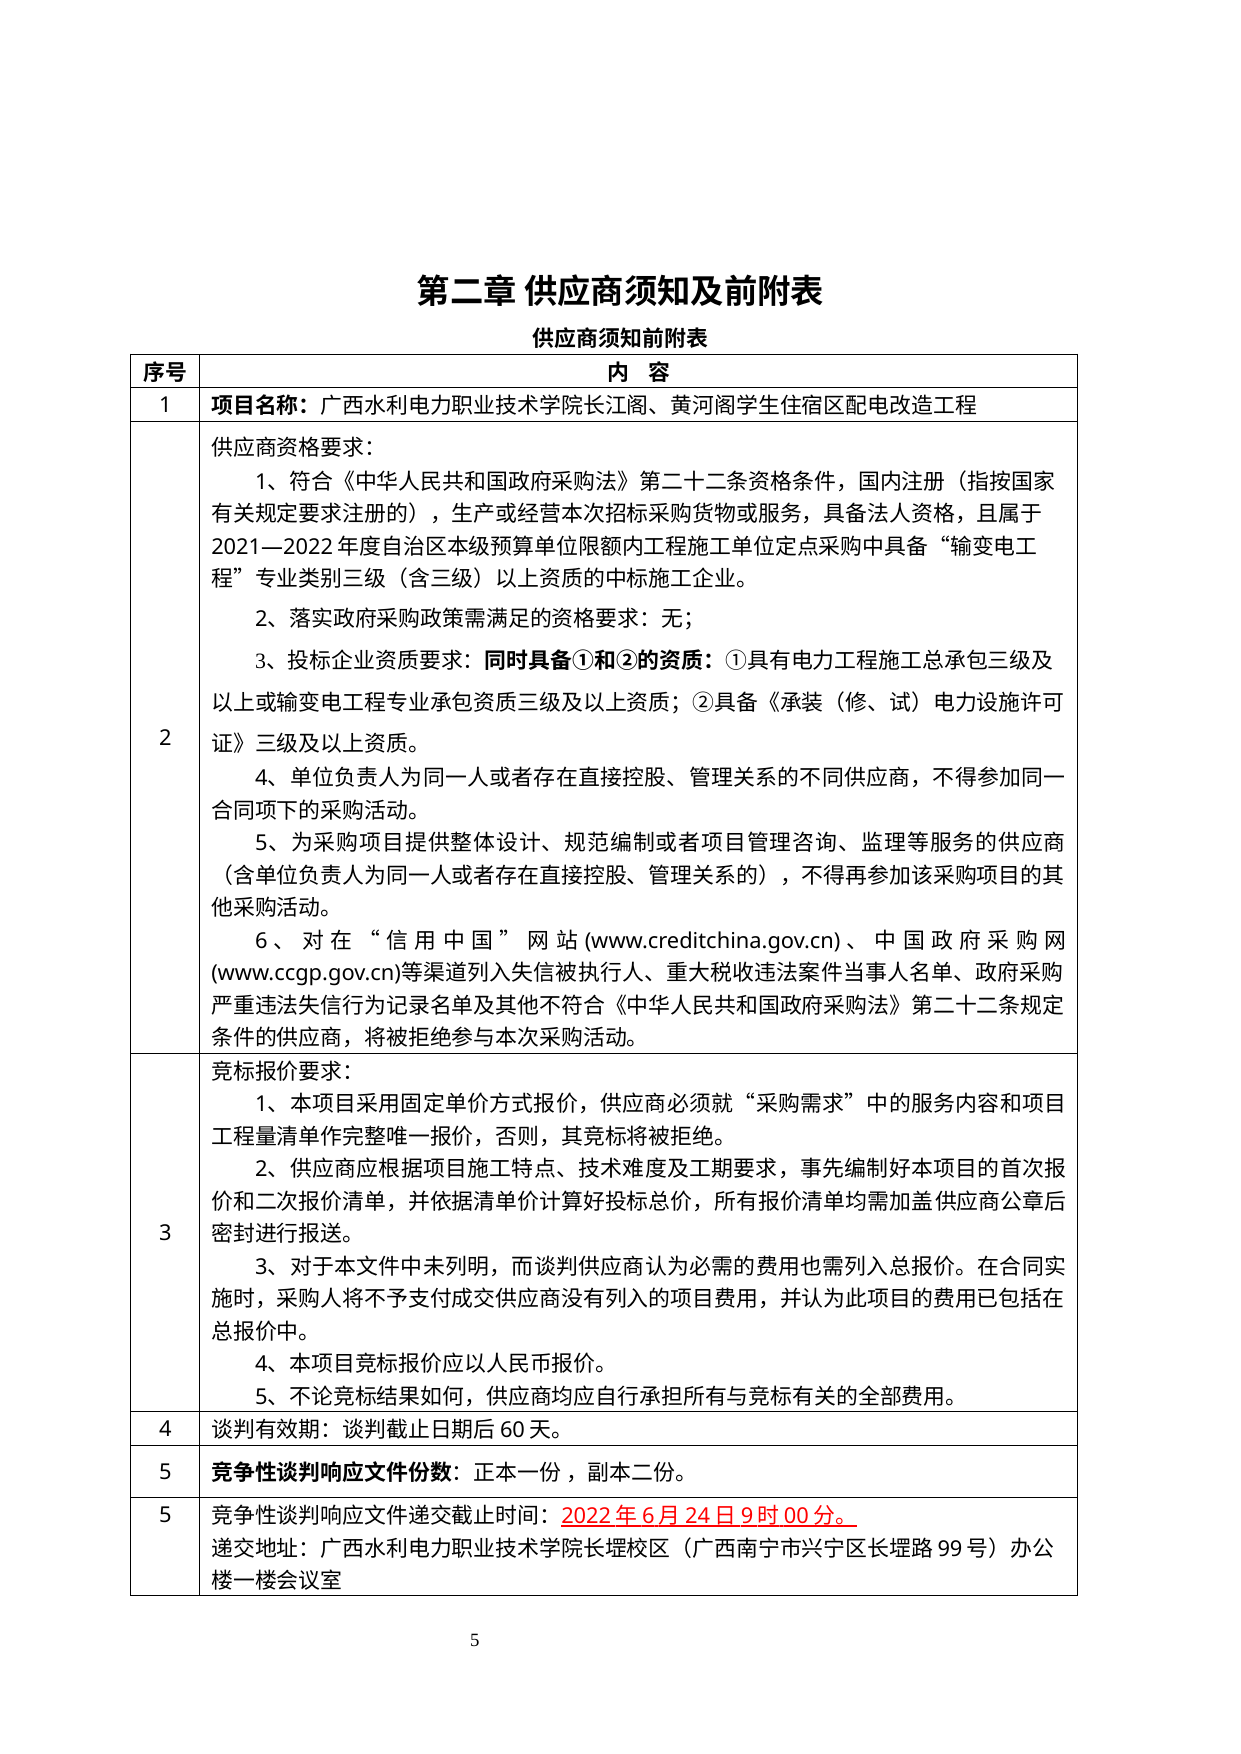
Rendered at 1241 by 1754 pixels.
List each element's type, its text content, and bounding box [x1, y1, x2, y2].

table_cell 5 [131, 1498, 199, 1595]
table_cell 谈判有效期：谈判截止日期后60天。 [200, 1412, 1077, 1444]
table_cell 4 [131, 1412, 199, 1444]
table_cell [200, 1498, 1077, 1595]
table_header 序号 [131, 355, 199, 387]
table_cell 竞争性谈判响应文件份数：正本一份 ，副本二份。 [200, 1446, 1077, 1497]
table_header 内 容 [200, 355, 1077, 387]
table_cell 1 [131, 388, 199, 421]
table_cell 3 [131, 1054, 199, 1411]
table_cell 竞标报价要求： 1、本项目采用固定单价方式报价，供应商必须就“采购需求”中的服务内容和项目工程量清单作完整唯一报价，否则，其竞标将被拒绝。 2、供应商应根据项目施工特点、技术难度及工期要求，事先编制好本项目的首次报价和二次报价清单，并依据清单价计算好投标总价，所有报价清单均需加盖供应商公章后密封进行报送。 3、对于本文件中未列明，而谈判供应商认为必需的费用也需列入总报价。在合同实施时，采购人将不予支付成交供应商没有列入的项目费用，并认为此项目的费用已包括在总报价中。 4、本项目竞标报价应以人民币报价。 5、不论竞标结果如何，供应商均应自行承担所有与竞标有关的全部费用。 [200, 1054, 1077, 1411]
table_cell 5 [131, 1446, 199, 1497]
table_cell 项目名称：广西水利电力职业技术学院长江阁、黄河阁学生住宿区配电改造工程 [200, 388, 1077, 421]
table_cell 供应商资格要求： 1、符合《中华人民共和国政府采购法》第二十二条资格条件，国内注册（指按国家有关规定要求注册的），生产或经营本次招标采购货物或服务，具备法人资格，且属于2021—2022年度自治区本级预算单位限额内工程施工单位定点采购中具备“输变电工程”专业类别三级（含三级）以上资质的中标施工企业。 2、落实政府采购政策需满足的资格要求：无； 3、投标企业资质要求：同时具备①和②的资质：①具有电力工程施工总承包三级及以上或输变电工程专业承包资质三级及以上资质；②具备《承装（修、试）电力设施许可证》三级及以上资质。 4、单位负责人为同一人或者存在直接控股、管理关系的不同供应商，不得参加同一合同项下的采购活动。 5、为采购项目提供整体设计、规范编制或者项目管理咨询、监理等服务的供应商（含单位负责人为同一人或者存在直接控股、管理关系的），不得再参加该采购项目的其他采购活动。 6、对在“信用中国”网站(www.creditchina.gov.cn)、中国政府采购网(www.ccgp.gov.cn)等渠道列入失信被执行人、重大税收违法案件当事人名单、政府采购严重违法失信行为记录名单及其他不符合《中华人民共和国政府采购法》第二十二条规定条件的供应商，将被拒绝参与本次采购活动。 [200, 422, 1077, 1052]
text 供应商须知前附表 [142, 321, 1098, 353]
text 第二章 供应商须知及前附表 [142, 256, 1098, 321]
table_cell 2 [131, 422, 199, 1052]
